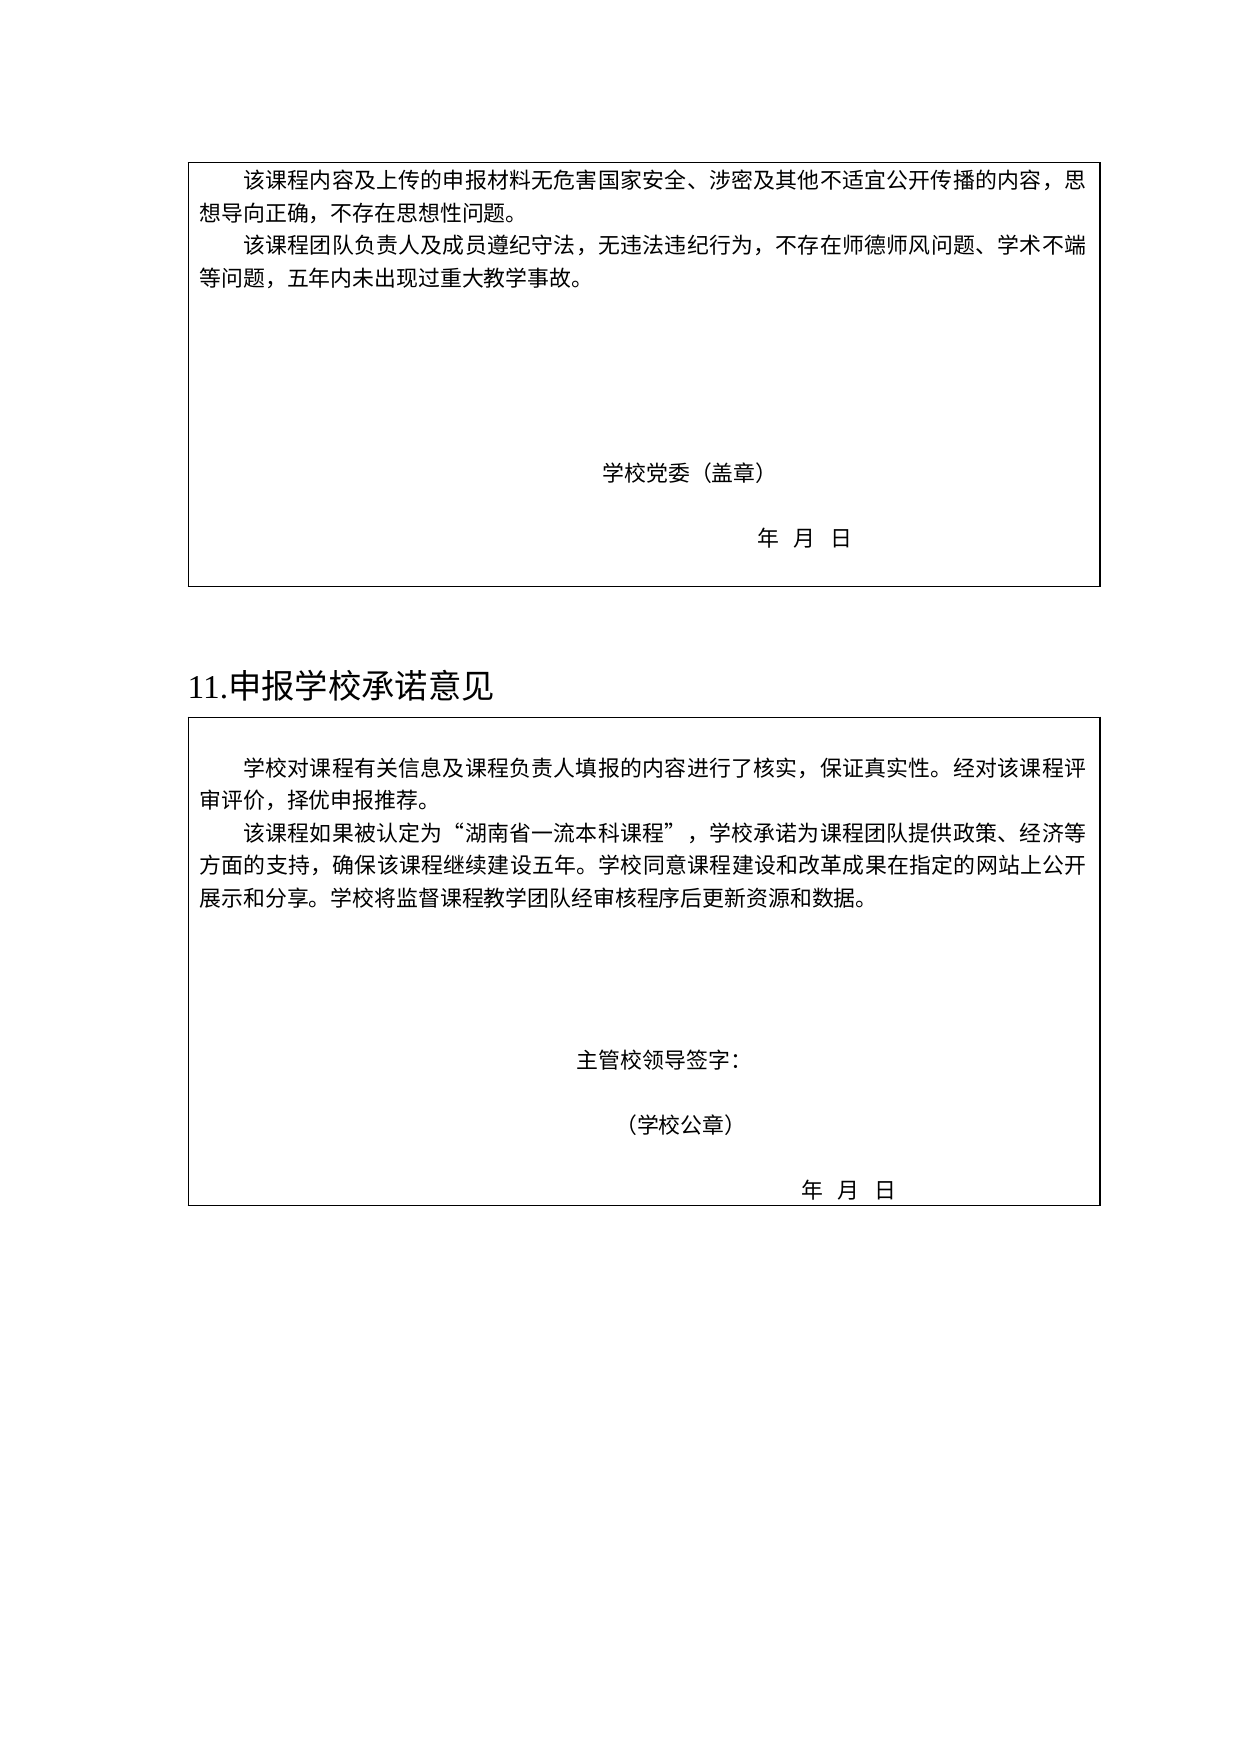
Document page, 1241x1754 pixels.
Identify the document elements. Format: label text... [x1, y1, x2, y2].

table_header 学校对课程有关信息及课程负责人填报的内容进行了核实，保证真实性。经对该课程评审评价，择优申报推荐。 该课程如果被认定为“湖南省一流本科课程”，学校承诺为课程团队提供政策、经济等方面的支持，确保该课程继续建设五年。学校同意课程建设和改革成果在指定的网站上公开展示和分享。学校将监督课程教学团队经审核程序后更新资源和数据。 主管校领导签字： （学校公章） 年 月 日 [189, 718, 1099, 1205]
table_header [189, 163, 1099, 586]
text 11.申报学校承诺意见 [187, 652, 1053, 717]
